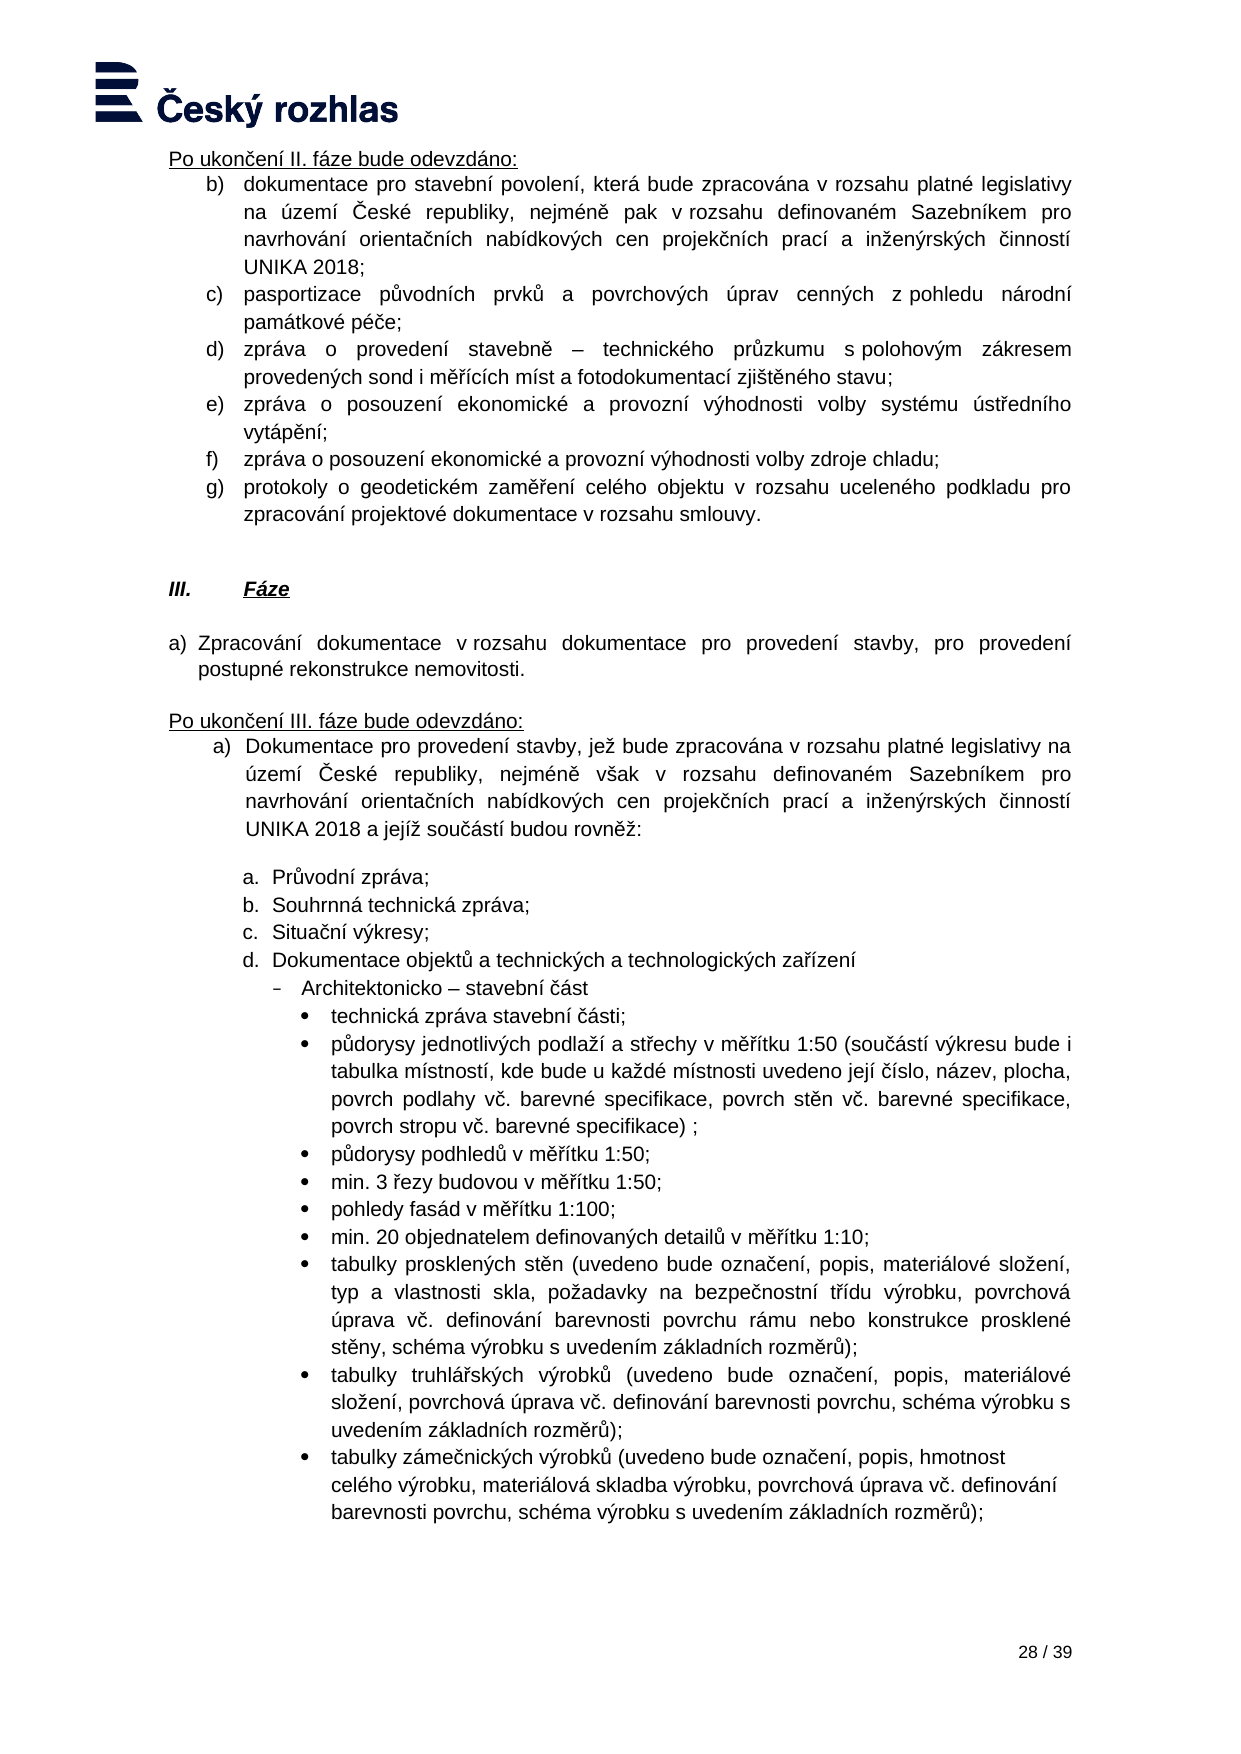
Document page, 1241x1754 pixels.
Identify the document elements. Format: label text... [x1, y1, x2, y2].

list min. 3 řezy budovou v měřítku 1:50; [301, 1169, 1072, 1193]
list Průvodní zpráva; [242, 865, 1072, 889]
list dokumentace pro stavební povolení, která bude zpracována v rozsahu platné legislativy na území České republiky, nejméně pak v rozsahu definovaném Sazebníkem pro navrhování orientačních nabídkových cen projekčních prací a inženýrských činností UNIKA 2018; [206, 172, 1072, 278]
list tabulky prosklených stěn (uvedeno bude označení, popis, materiálové složení, typ a vlastnosti skla, požadavky na bezpečnostní třídu výrobku, povrchová úprava vč. definování barevnosti povrchu rámu nebo konstrukce prosklené stěny, schéma výrobku s uvedením základních rozměrů); [301, 1252, 1072, 1359]
list tabulky zámečnických výrobků (uvedeno bude označení, popis, hmotnost celého výrobku, materiálová skladba výrobku, povrchová úprava vč. definování barevnosti povrchu, schéma výrobku s uvedením základních rozměrů); [301, 1445, 1072, 1524]
list půdorysy podhledů v měřítku 1:50; [301, 1142, 1072, 1166]
picture [95, 62, 398, 128]
text Po ukončení III. fáze bude odevzdáno: [168, 708, 1072, 734]
list Architektonicko – stavební část [272, 975, 1072, 1000]
list Dokumentace pro provedení stavby, jež bude zpracována v rozsahu platné legislativy na území České republiky, nejméně však v rozsahu definovaném Sazebníkem pro navrhování orientačních nabídkových cen projekčních prací a inženýrských činností UNIKA 2018 a jejíž součástí budou rovněž: [213, 734, 1072, 841]
list Souhrnná technická zpráva; [242, 892, 1072, 916]
list pohledy fasád v měřítku 1:100; [301, 1197, 1072, 1221]
list technická zpráva stavební části; [301, 1004, 1072, 1028]
list protokoly o geodetickém zaměření celého objektu v rozsahu uceleného podkladu pro zpracování projektové dokumentace v rozsahu smlouvy. [206, 474, 1072, 526]
list min. 20 objednatelem definovaných detailů v měřítku 1:10; [301, 1225, 1072, 1249]
list Dokumentace objektů a technických a technologických zařízení [242, 947, 1072, 971]
list Fáze [168, 576, 1072, 600]
list zpráva o posouzení ekonomické a provozní výhodnosti volby zdroje chladu; [206, 447, 1072, 471]
list půdorysy jednotlivých podlaží a střechy v měřítku 1:50 (součástí výkresu bude i tabulka místností, kde bude u každé místnosti uvedeno její číslo, název, plocha, povrch podlahy vč. barevné specifikace, povrch stěn vč. barevné specifikace, povrch stropu vč. barevné specifikace) ; [301, 1032, 1072, 1138]
list Situační výkresy; [242, 920, 1072, 944]
list tabulky truhlářských výrobků (uvedeno bude označení, popis, materiálové složení, povrchová úprava vč. definování barevnosti povrchu, schéma výrobku s uvedením základních rozměrů); [301, 1362, 1072, 1441]
list pasportizace původních prvků a povrchových úprav cenných z pohledu národní památkové péče; [206, 282, 1072, 333]
text Po ukončení II. fáze bude odevzdáno: [168, 146, 1072, 172]
list zpráva o provedení stavebně – technického průzkumu s polohovým zákresem provedených sond i měřících míst a fotodokumentací zjištěného stavu; [206, 337, 1072, 388]
list zpráva o posouzení ekonomické a provozní výhodnosti volby systému ústředního vytápění; [206, 392, 1072, 443]
list Zpracování dokumentace v rozsahu dokumentace pro provedení stavby, pro provedení postupné rekonstrukce nemovitosti. [168, 630, 1072, 682]
